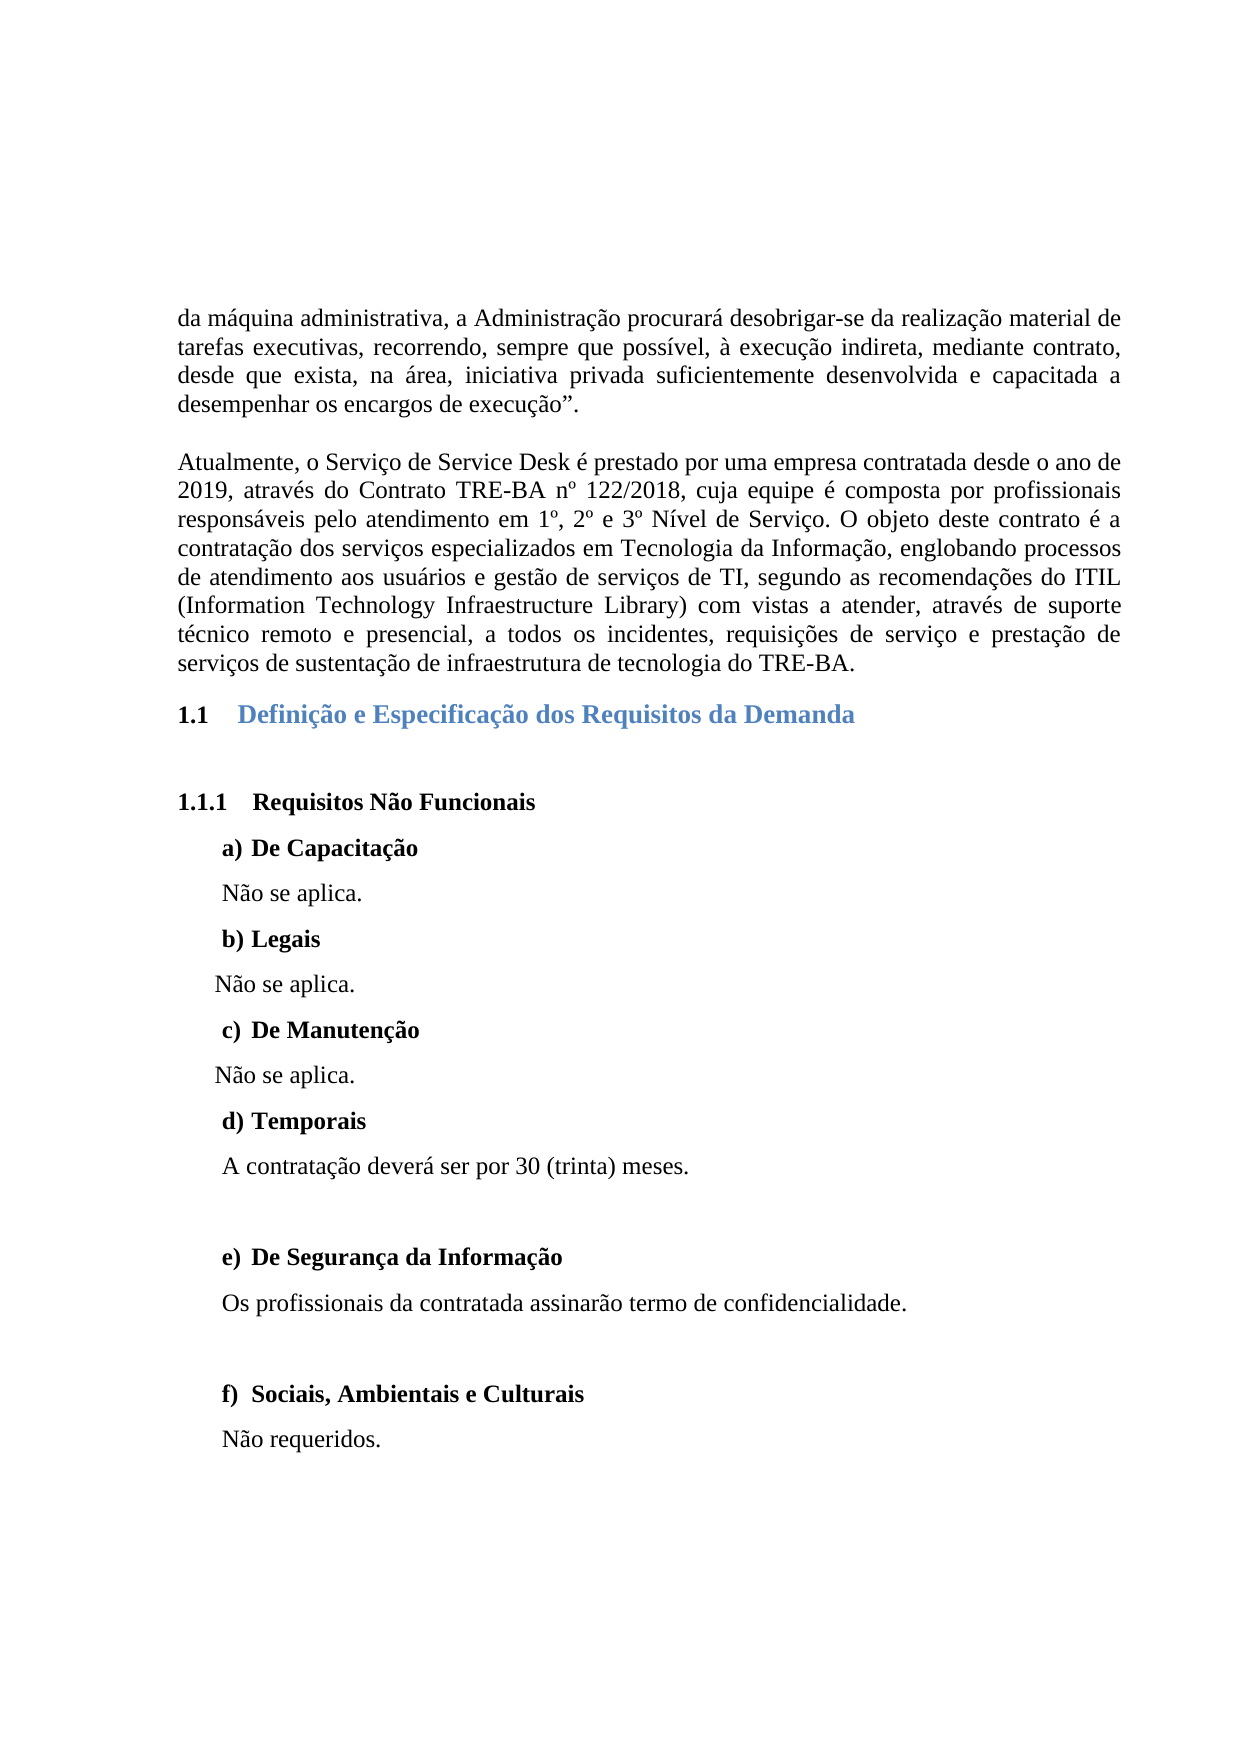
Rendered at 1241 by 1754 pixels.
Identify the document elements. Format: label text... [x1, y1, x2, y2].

list Sociais, Ambientais e Culturais [222, 1379, 1122, 1408]
list De Manutenção [222, 1015, 1122, 1044]
list De Capacitação [222, 833, 1122, 862]
text Não se aplica. [222, 878, 1122, 907]
text Não se aplica. [177, 969, 1122, 998]
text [177, 303, 1122, 418]
text Não requeridos. [222, 1424, 1122, 1453]
list Temporais [222, 1106, 1122, 1135]
text Atualmente, o Serviço de Service Desk é prestado por uma empresa contratada desde o ano de 2019, através do Contrato TRE-BA nº 122/2018, cuja equipe é composta por profissionais responsáveis pelo atendimento em 1º, 2º e 3º Nível de Serviço. O objeto deste contrato é a contratação dos serviços especializados em Tecnologia da Informação, englobando processos de atendimento aos usuários e gestão de serviços de TI, segundo as recomendações do ITIL (Information Technology Infraestructure Library) com vistas a atender, através de suporte técnico remoto e presencial, a todos os incidentes, requisições de serviço e prestação de serviços de sustentação de infraestrutura de tecnologia do TRE-BA. [177, 447, 1122, 677]
subtitle Definição e Especificação dos Requisitos da Demanda [177, 698, 1122, 729]
list De Segurança da Informação [222, 1242, 1122, 1271]
text A contratação deverá ser por 30 (trinta) meses. [222, 1151, 1122, 1180]
text Os profissionais da contratada assinarão termo de confidencialidade. [222, 1288, 1122, 1317]
list Legais [222, 924, 1122, 953]
text Não se aplica. [177, 1060, 1122, 1089]
subtitle Requisitos Não Funcionais [177, 787, 1122, 816]
